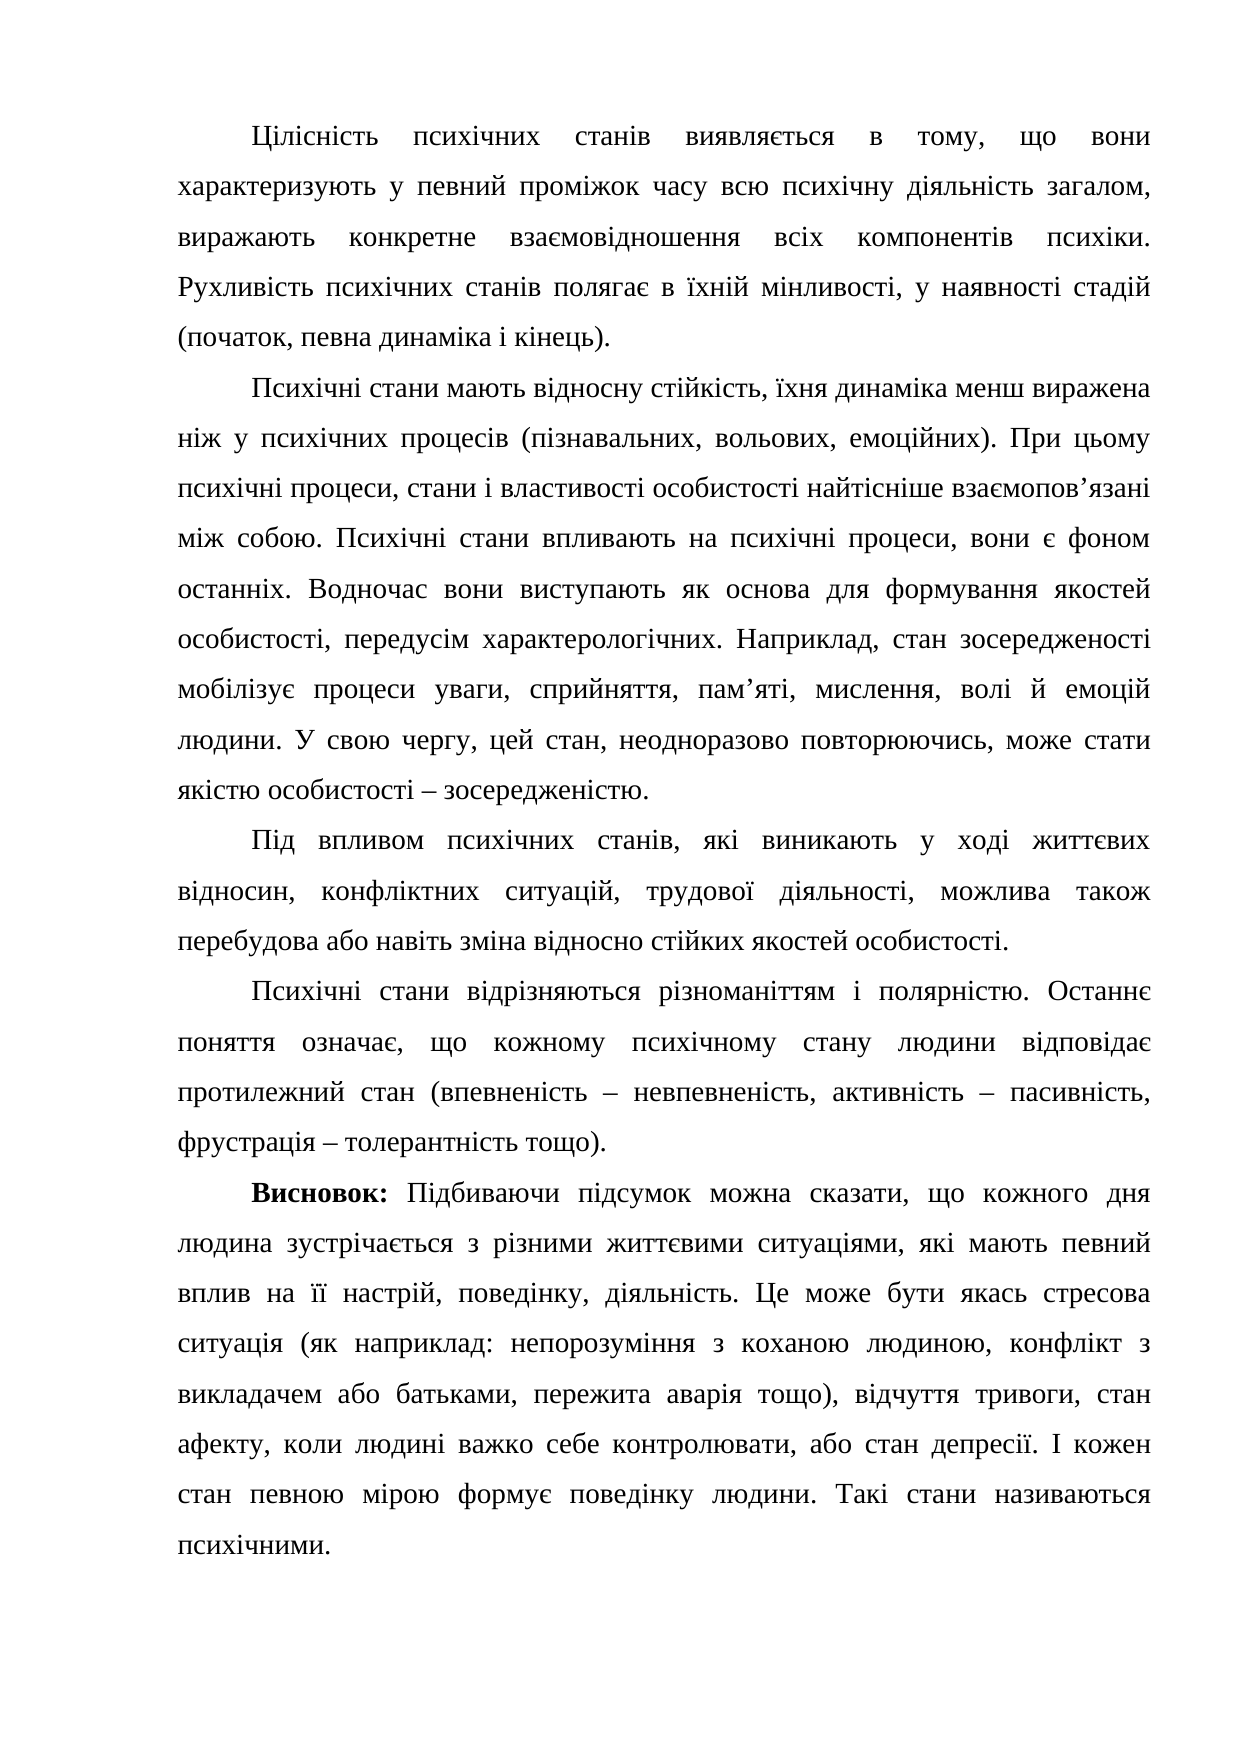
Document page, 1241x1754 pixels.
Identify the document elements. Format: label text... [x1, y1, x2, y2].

text Психічні стани відрізняються різноманіттям і полярністю. Останнє поняття означає, що кожному психічному стану людини відповідає протилежний стан (впевненість – невпевненість, активність – пасивність, фрустрація – толерантність тощо). [177, 973, 1152, 1158]
text Психічні стани мають відносну стійкість, їхня динаміка менш виражена ніж у психічних процесів (пізнавальних, вольових, емоційних). При цьому психічні процеси, стани і властивості особистості найтісніше взаємопов’язані між собою. Психічні стани впливають на психічні процеси, вони є фоном останніх. Водночас вони виступають як основа для формування якостей особистості, передусім характерологічних. Наприклад, стан зосередженості мобілізує процеси уваги, сприйняття, пам’яті, мислення, волі й емоцій людини. У свою чергу, цей стан, неодноразово повторюючись, може стати якістю особистості – зосередженістю. [177, 370, 1152, 806]
text Цілісність психічних станів виявляється в тому, що вони характеризують у певний проміжок часу всю психічну діяльність загалом, виражають конкретне взаємовідношення всіх компонентів психіки. Рухливість психічних станів полягає в їхній мінливості, у наявності стадій (початок, певна динаміка і кінець). [177, 118, 1152, 353]
text Під впливом психічних станів, які виникають у ході життєвих відносин, конфліктних ситуацій, трудової діяльності, можлива також перебудова або навіть зміна відносно стійких якостей особистості. [177, 822, 1152, 957]
text Висновок: Підбиваючи підсумок можна сказати, що кожного дня людина зустрічається з різними життєвими ситуаціями, які мають певний вплив на її настрій, поведінку, діяльність. Це може бути якась стресова ситуація (як наприклад: непорозуміння з коханою людиною, конфлікт з викладачем або батьками, пережита аварія тощо), відчуття тривоги, стан афекту, коли людині важко себе контролювати, або стан депресії. І кожен стан певною мірою формує поведінку людини. Такі стани називаються психічними. [177, 1175, 1152, 1560]
